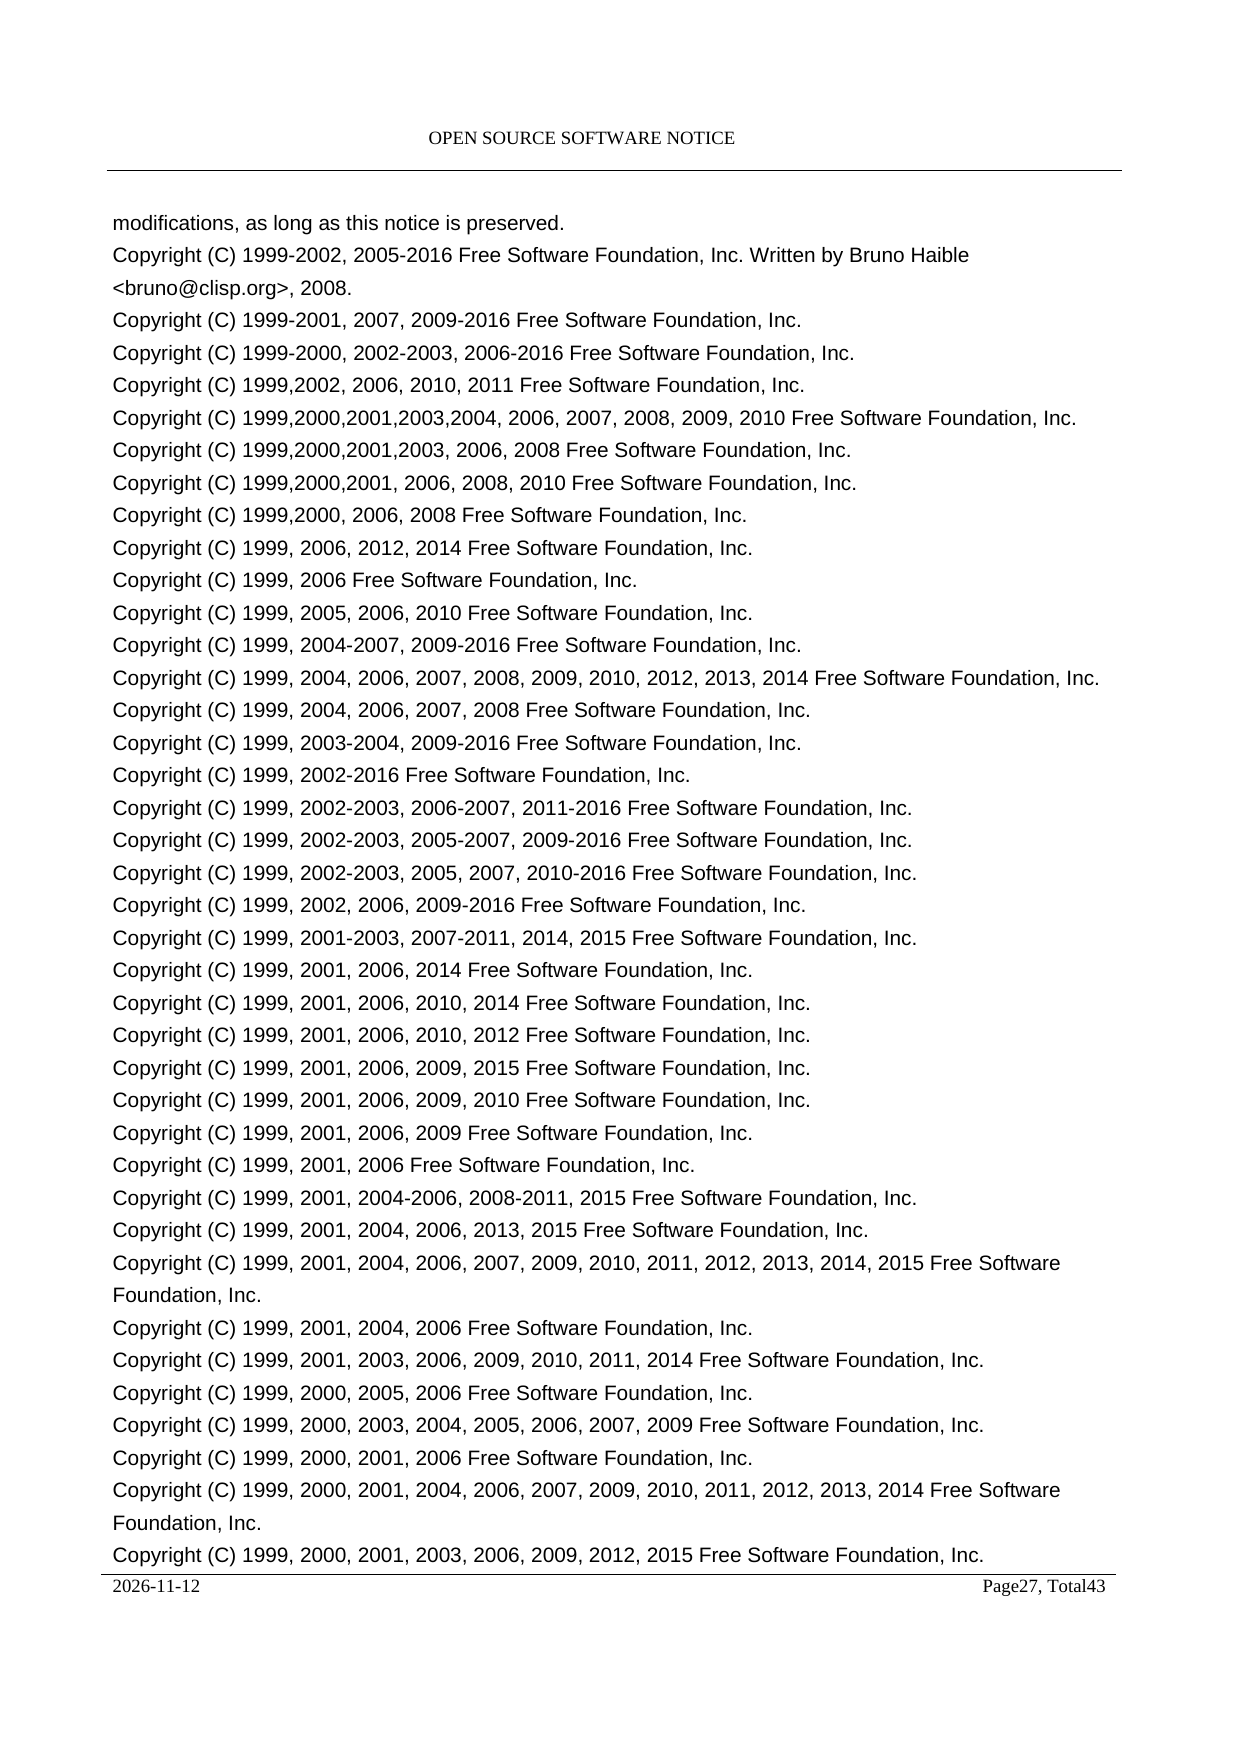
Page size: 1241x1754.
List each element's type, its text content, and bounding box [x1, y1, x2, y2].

text Copyright (C) 1999,2000,2001,2003, 2006, 2008 Free Software Foundation, Inc. [112, 434, 1128, 466]
text Copyright (C) 1999-2002, 2005-2016 Free Software Foundation, Inc. Written by Bruno Haible <bruno@clisp.org>, 2008. [112, 239, 1128, 304]
text Copyright (C) 1999, 2004, 2006, 2007, 2008, 2009, 2010, 2012, 2013, 2014 Free Software Foundation, Inc. [112, 661, 1128, 694]
text Copyright (C) 1999, 2001, 2006, 2009, 2015 Free Software Foundation, Inc. [112, 1051, 1128, 1084]
text Copyright (C) 1999,2000,2001, 2006, 2008, 2010 Free Software Foundation, Inc. [112, 466, 1128, 499]
text Copyright (C) 1999, 2000, 2001, 2004, 2006, 2007, 2009, 2010, 2011, 2012, 2013, 2014 Free Software Foundation, Inc. [112, 1474, 1128, 1539]
text Copyright (C) 1999, 2002-2003, 2006-2007, 2011-2016 Free Software Foundation, Inc. [112, 791, 1128, 824]
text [112, 206, 1128, 239]
text Copyright (C) 1999, 2001, 2004, 2006, 2013, 2015 Free Software Foundation, Inc. [112, 1214, 1128, 1246]
text Copyright (C) 1999, 2001, 2006 Free Software Foundation, Inc. [112, 1149, 1128, 1181]
text Copyright (C) 1999, 2004-2007, 2009-2016 Free Software Foundation, Inc. [112, 629, 1128, 661]
text Copyright (C) 1999, 2001, 2006, 2010, 2012 Free Software Foundation, Inc. [112, 1019, 1128, 1051]
text Copyright (C) 1999,2000,2001,2003,2004, 2006, 2007, 2008, 2009, 2010 Free Software Foundation, Inc. [112, 401, 1128, 434]
text Copyright (C) 1999, 2000, 2001, 2003, 2006, 2009, 2012, 2015 Free Software Foundation, Inc. [112, 1539, 1128, 1571]
text Copyright (C) 1999, 2002-2016 Free Software Foundation, Inc. [112, 759, 1128, 791]
text Copyright (C) 1999, 2006, 2012, 2014 Free Software Foundation, Inc. [112, 531, 1128, 564]
text Copyright (C) 1999, 2001, 2004, 2006, 2007, 2009, 2010, 2011, 2012, 2013, 2014, 2015 Free Software Foundation, Inc. [112, 1246, 1128, 1311]
text Copyright (C) 1999, 2001, 2004, 2006 Free Software Foundation, Inc. [112, 1311, 1128, 1344]
text Copyright (C) 1999,2000, 2006, 2008 Free Software Foundation, Inc. [112, 499, 1128, 531]
text Copyright (C) 1999-2000, 2002-2003, 2006-2016 Free Software Foundation, Inc. [112, 336, 1128, 369]
text Copyright (C) 1999, 2004, 2006, 2007, 2008 Free Software Foundation, Inc. [112, 694, 1128, 726]
text Copyright (C) 1999, 2000, 2005, 2006 Free Software Foundation, Inc. [112, 1376, 1128, 1409]
text Copyright (C) 1999, 2001, 2006, 2009, 2010 Free Software Foundation, Inc. [112, 1084, 1128, 1116]
text Copyright (C) 1999, 2006 Free Software Foundation, Inc. [112, 564, 1128, 596]
text Copyright (C) 1999, 2001, 2006, 2009 Free Software Foundation, Inc. [112, 1116, 1128, 1149]
text Copyright (C) 1999,2002, 2006, 2010, 2011 Free Software Foundation, Inc. [112, 369, 1128, 401]
text Copyright (C) 1999, 2000, 2003, 2004, 2005, 2006, 2007, 2009 Free Software Foundation, Inc. [112, 1409, 1128, 1441]
text Copyright (C) 1999, 2001-2003, 2007-2011, 2014, 2015 Free Software Foundation, Inc. [112, 921, 1128, 954]
text Copyright (C) 1999, 2001, 2006, 2014 Free Software Foundation, Inc. [112, 954, 1128, 986]
text Copyright (C) 1999, 2001, 2003, 2006, 2009, 2010, 2011, 2014 Free Software Foundation, Inc. [112, 1344, 1128, 1376]
text Copyright (C) 1999, 2003-2004, 2009-2016 Free Software Foundation, Inc. [112, 726, 1128, 759]
text Copyright (C) 1999, 2000, 2001, 2006 Free Software Foundation, Inc. [112, 1441, 1128, 1474]
text Copyright (C) 1999, 2002, 2006, 2009-2016 Free Software Foundation, Inc. [112, 889, 1128, 921]
text Copyright (C) 1999-2001, 2007, 2009-2016 Free Software Foundation, Inc. [112, 304, 1128, 336]
text Copyright (C) 1999, 2005, 2006, 2010 Free Software Foundation, Inc. [112, 596, 1128, 629]
text Copyright (C) 1999, 2001, 2006, 2010, 2014 Free Software Foundation, Inc. [112, 986, 1128, 1019]
text Copyright (C) 1999, 2002-2003, 2005-2007, 2009-2016 Free Software Foundation, Inc. [112, 824, 1128, 856]
text Copyright (C) 1999, 2001, 2004-2006, 2008-2011, 2015 Free Software Foundation, Inc. [112, 1181, 1128, 1214]
text Copyright (C) 1999, 2002-2003, 2005, 2007, 2010-2016 Free Software Foundation, Inc. [112, 856, 1128, 889]
